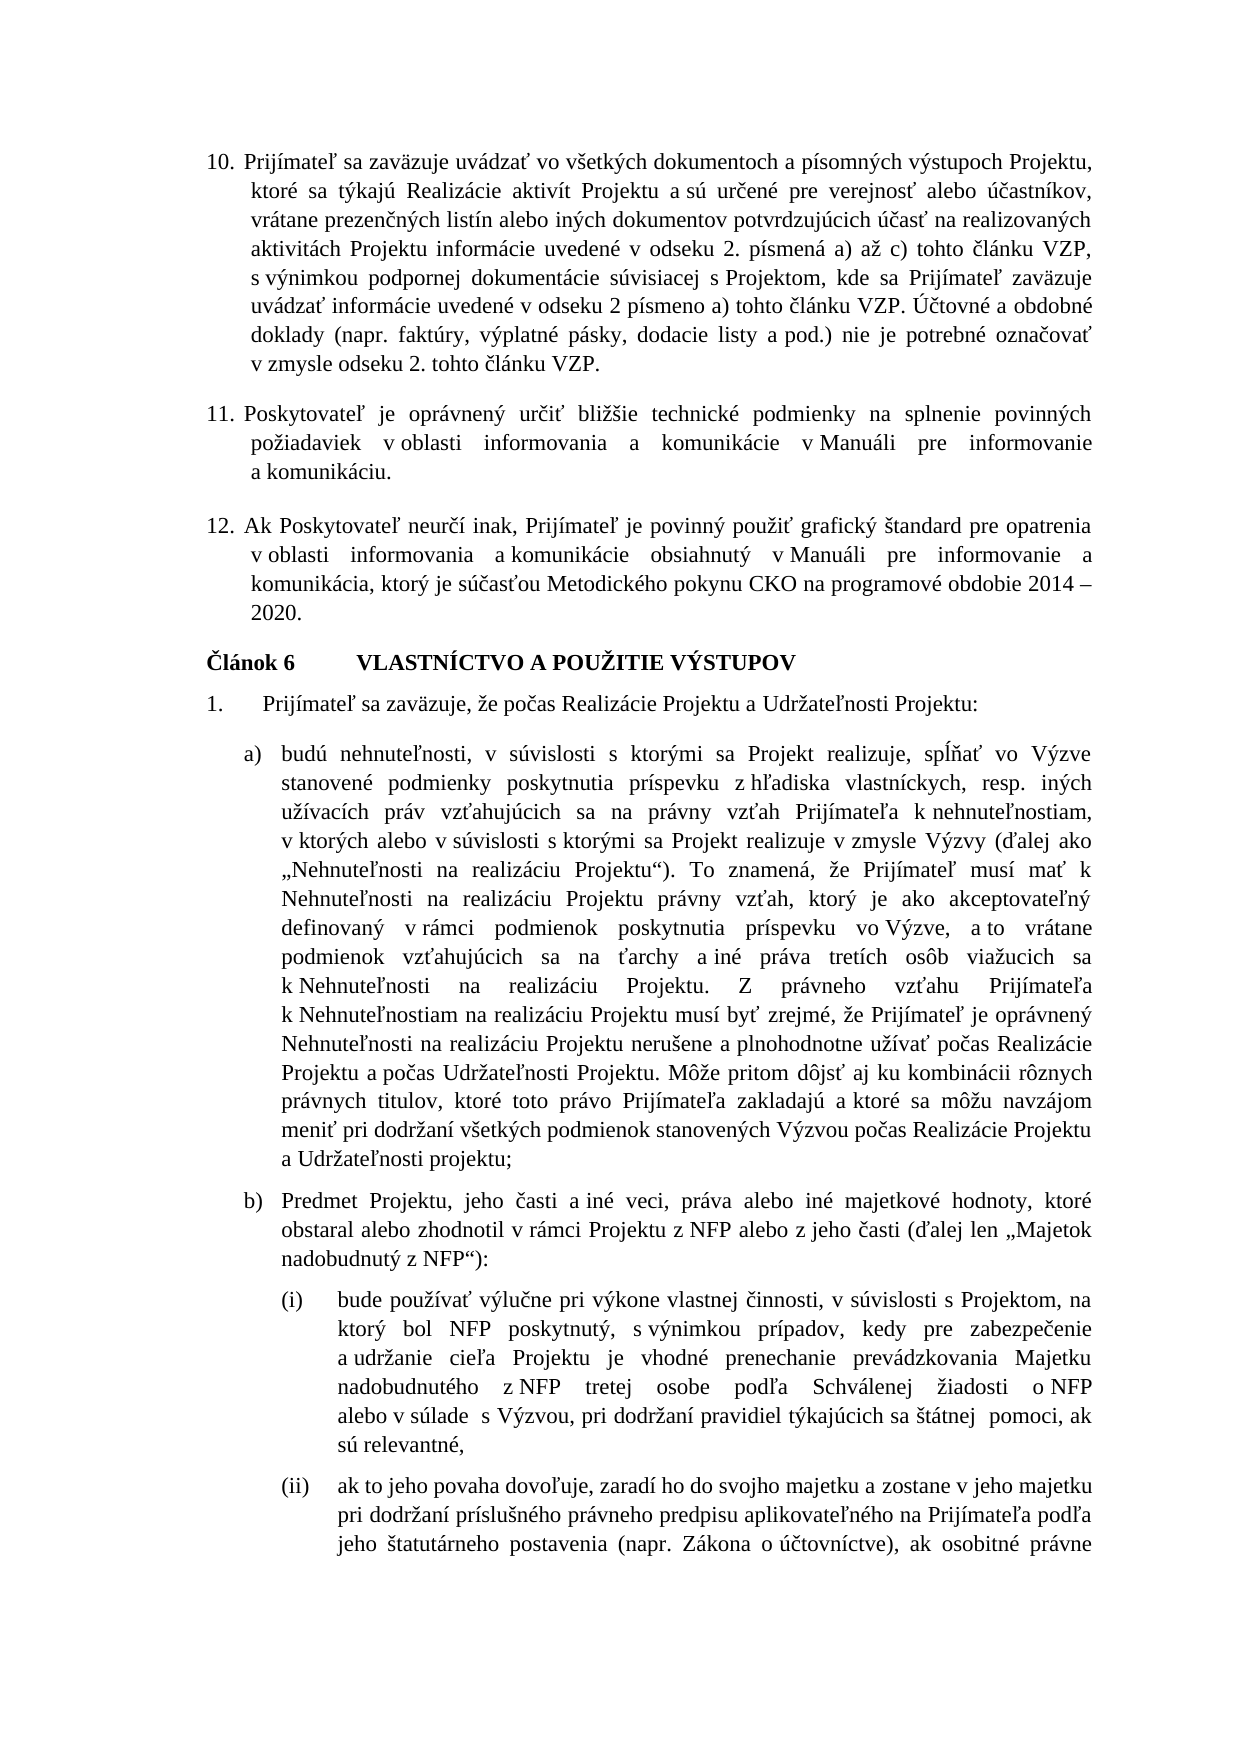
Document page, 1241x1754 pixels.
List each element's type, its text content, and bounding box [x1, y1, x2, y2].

list Poskytovateľ je oprávnený určiť bližšie technické podmienky na splnenie povinných požiadaviek v oblasti informovania a komunikácie v Manuáli pre informovanie a komunikáciu. [206, 400, 1092, 484]
list Prijímateľ sa zaväzuje uvádzať vo všetkých dokumentoch a písomných výstupoch Projektu, ktoré sa týkajú Realizácie aktivít Projektu a sú určené pre verejnosť alebo účastníkov, vrátane prezenčných listín alebo iných dokumentov potvrdzujúcich účasť na realizovaných aktivitách Projektu informácie uvedené v odseku 2. písmená a) až c) tohto článku VZP, s výnimkou podpornej dokumentácie súvisiacej s Projektom, kde sa Prijímateľ zaväzuje uvádzať informácie uvedené v odseku 2 písmeno a) tohto článku VZP. Účtovné a obdobné doklady (napr. faktúry, výplatné pásky, dodacie listy a pod.) nie je potrebné označovať v zmysle odseku 2. tohto článku VZP. [206, 148, 1092, 377]
subtitle Článok 6 VLASTNÍCTVO A POUŽITIE VÝSTUPOV [206, 649, 1092, 675]
list Predmet Projektu, jeho časti a iné veci, práva alebo iné majetkové hodnoty, ktoré obstaral alebo zhodnotil v rámci Projektu z NFP alebo z jeho časti (ďalej len „Majetok nadobudnutý z NFP“): [244, 1187, 1092, 1271]
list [281, 1472, 1092, 1557]
list Prijímateľ sa zaväzuje, že počas Realizácie Projektu a Udržateľnosti Projektu: [206, 690, 1092, 717]
list budú nehnuteľnosti, v súvislosti s ktorými sa Projekt realizuje, spĺňať vo Výzve stanovené podmienky poskytnutia príspevku z hľadiska vlastníckych, resp. iných užívacích práv vzťahujúcich sa na právny vzťah Prijímateľa k nehnuteľnostiam, v ktorých alebo v súvislosti s ktorými sa Projekt realizuje v zmysle Výzvy (ďalej ako „Nehnuteľnosti na realizáciu Projektu“). To znamená, že Prijímateľ musí mať k Nehnuteľnosti na realizáciu Projektu právny vzťah, ktorý je ako akceptovateľný definovaný v rámci podmienok poskytnutia príspevku vo Výzve, a to vrátane podmienok vzťahujúcich sa na ťarchy a iné práva tretích osôb viažucich sa k Nehnuteľnosti na realizáciu Projektu. Z právneho vzťahu Prijímateľa k Nehnuteľnostiam na realizáciu Projektu musí byť zrejmé, že Prijímateľ je oprávnený Nehnuteľnosti na realizáciu Projektu nerušene a plnohodnotne užívať počas Realizácie Projektu a počas Udržateľnosti Projektu. Môže pritom dôjsť aj ku kombinácii rôznych právnych titulov, ktoré toto právo Prijímateľa zakladajú a ktoré sa môžu navzájom meniť pri dodržaní všetkých podmienok stanovených Výzvou počas Realizácie Projektu a Udržateľnosti projektu; [244, 740, 1092, 1172]
list Ak Poskytovateľ neurčí inak, Prijímateľ je povinný použiť grafický štandard pre opatrenia v oblasti informovania a komunikácie obsiahnutý v Manuáli pre informovanie a komunikácia, ktorý je súčasťou Metodického pokynu CKO na programové obdobie 2014 – 2020. [206, 512, 1092, 625]
list bude používať výlučne pri výkone vlastnej činnosti, v súvislosti s Projektom, na ktorý bol NFP poskytnutý, s výnimkou prípadov, kedy pre zabezpečenie a udržanie cieľa Projektu je vhodné prenechanie prevádzkovania Majetku nadobudnutého z NFP tretej osobe podľa Schválenej žiadosti o NFP alebo v súlade s Výzvou, pri dodržaní pravidiel týkajúcich sa štátnej pomoci, ak sú relevantné, [281, 1286, 1092, 1457]
